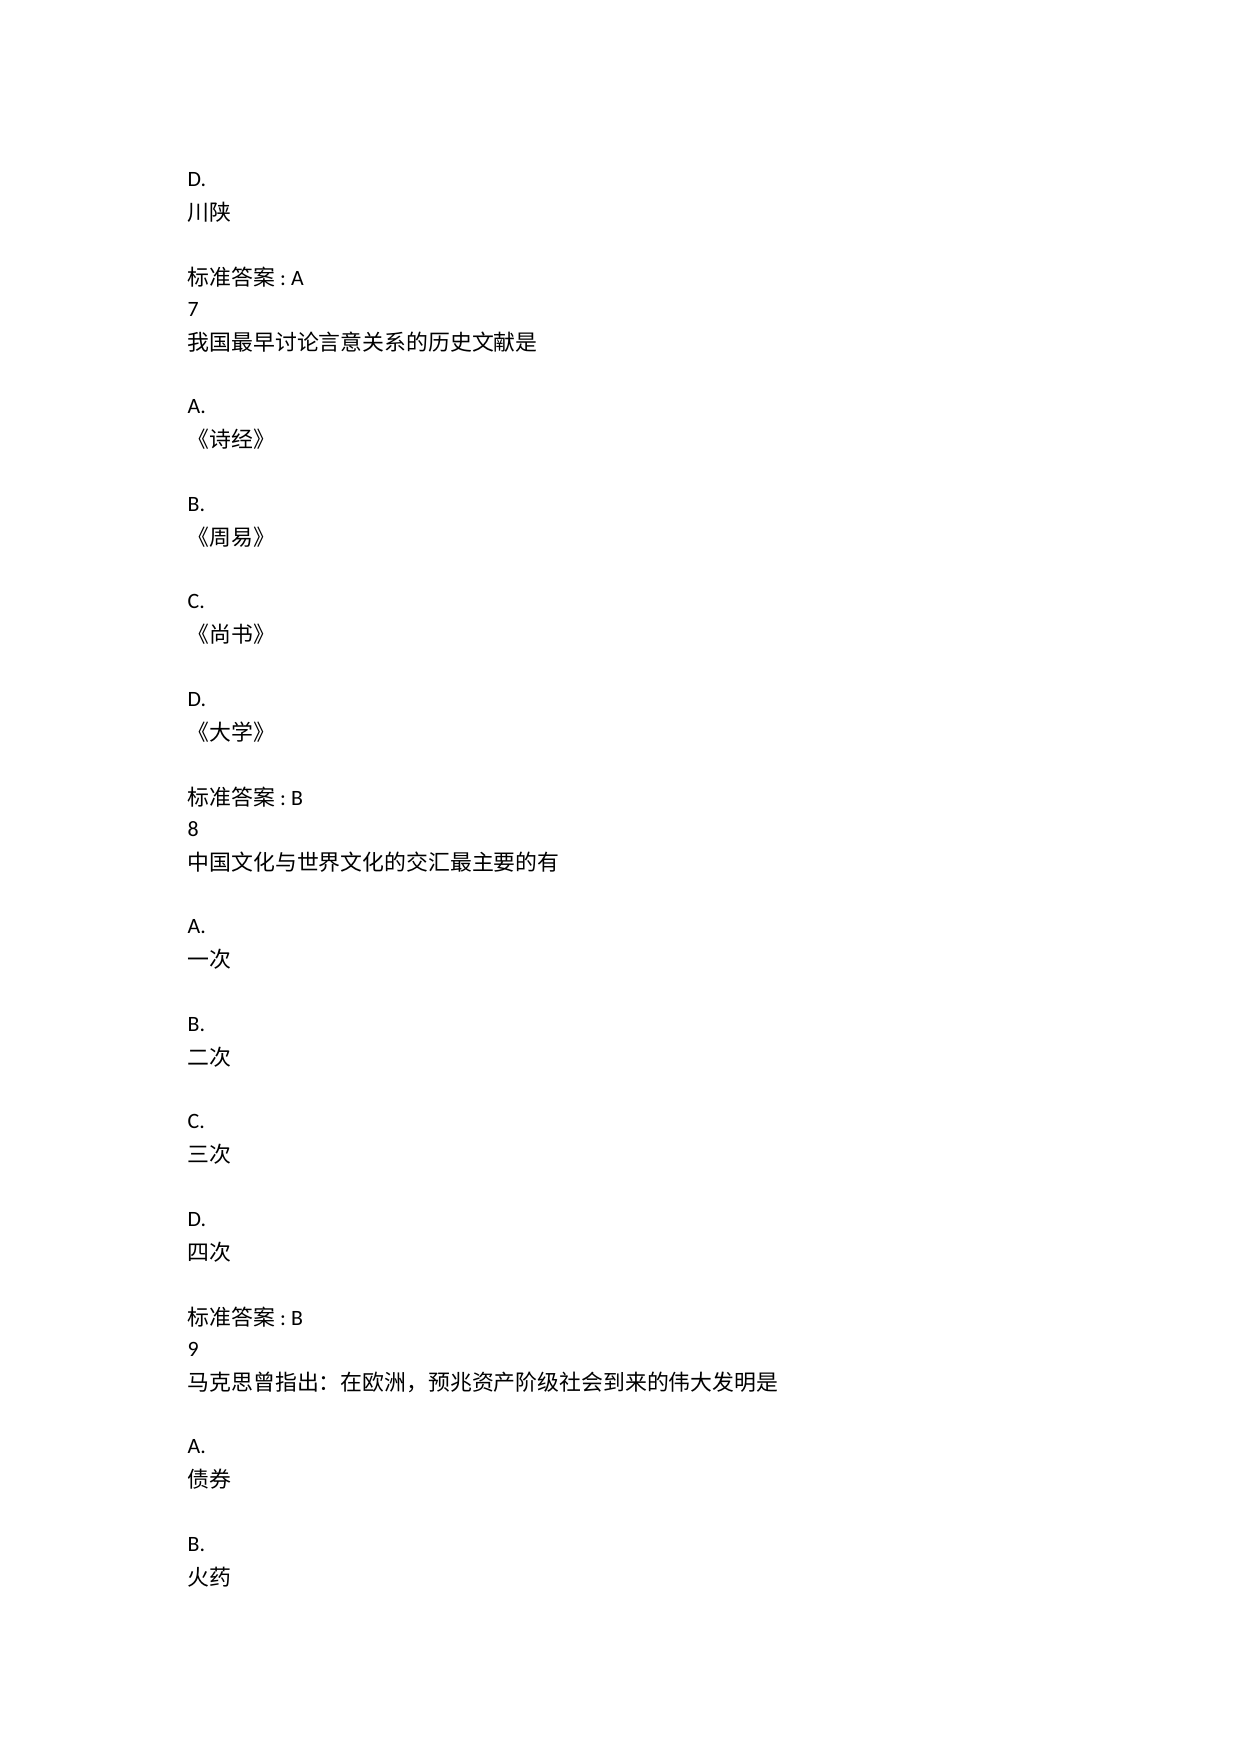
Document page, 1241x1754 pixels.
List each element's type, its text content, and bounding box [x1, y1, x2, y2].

text 《大学》 [187, 714, 1053, 747]
text 《诗经》 [187, 422, 1053, 454]
text A. [187, 389, 1053, 422]
text 马克思曾指出：在欧洲，预兆资产阶级社会到来的伟大发明是 [187, 1364, 1053, 1397]
text 《周易》 [187, 519, 1053, 552]
text 三次 [187, 1137, 1053, 1169]
text D. [187, 162, 1053, 194]
text B. [187, 1527, 1053, 1559]
text C. [187, 584, 1053, 617]
text 7 [187, 292, 1053, 324]
text 8 [187, 812, 1053, 844]
text 火药 [187, 1559, 1053, 1592]
text D. [187, 1202, 1053, 1234]
text 《尚书》 [187, 617, 1053, 649]
text 债券 [187, 1462, 1053, 1494]
text 标准答案 : B [187, 779, 1053, 812]
text 我国最早讨论言意关系的历史文献是 [187, 324, 1053, 357]
text 9 [187, 1332, 1053, 1364]
text A. [187, 909, 1053, 942]
text 四次 [187, 1234, 1053, 1267]
text C. [187, 1104, 1053, 1137]
text A. [187, 1429, 1053, 1462]
text 一次 [187, 942, 1053, 974]
text B. [187, 487, 1053, 519]
text D. [187, 682, 1053, 714]
text 标准答案 : B [187, 1299, 1053, 1332]
text 二次 [187, 1039, 1053, 1072]
text 标准答案 : A [187, 259, 1053, 292]
text 川陕 [187, 194, 1053, 227]
text 中国文化与世界文化的交汇最主要的有 [187, 844, 1053, 877]
text B. [187, 1007, 1053, 1039]
